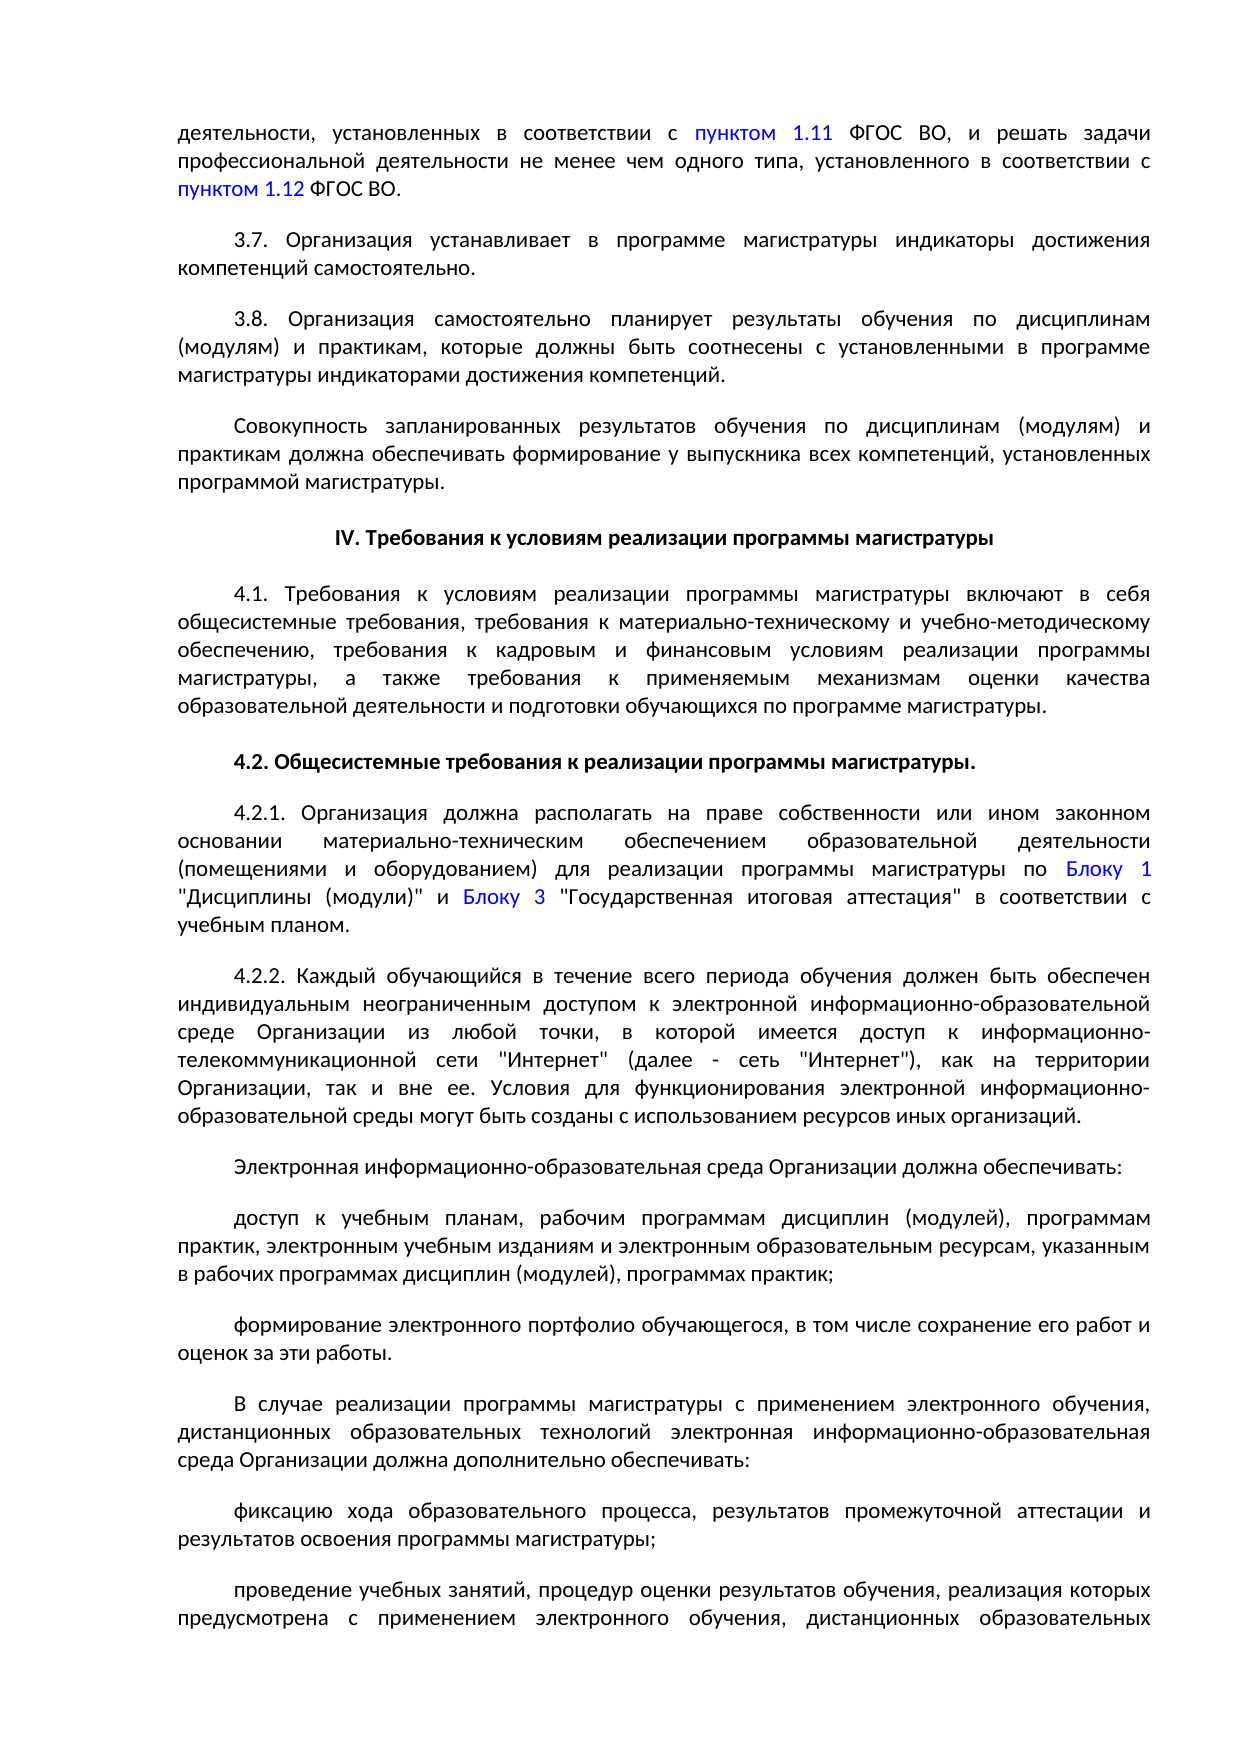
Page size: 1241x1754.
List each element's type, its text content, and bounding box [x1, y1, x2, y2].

text 4.1. Требования к условиям реализации программы магистратуры включают в себя общесистемные требования, требования к материально-техническому и учебно-методическому обеспечению, требования к кадровым и финансовым условиям реализации программы магистратуры, а также требования к применяемым механизмам оценки качества образовательной деятельности и подготовки обучающихся по программе магистратуры. [177, 579, 1152, 719]
text 4.2.1. Организация должна располагать на праве собственности или ином законном основании материально-техническим обеспечением образовательной деятельности (помещениями и оборудованием) для реализации программы магистратуры по Блоку 1 "Дисциплины (модули)" и Блоку 3 "Государственная итоговая аттестация" в соответствии с учебным планом. [177, 798, 1152, 938]
text доступ к учебным планам, рабочим программам дисциплин (модулей), программам практик, электронным учебным изданиям и электронным образовательным ресурсам, указанным в рабочих программах дисциплин (модулей), программах практик; [177, 1203, 1152, 1287]
text Совокупность запланированных результатов обучения по дисциплинам (модулям) и практикам должна обеспечивать формирование у выпускника всех компетенций, установленных программой магистратуры. [177, 411, 1152, 495]
text 3.7. Организация устанавливает в программе магистратуры индикаторы достижения компетенций самостоятельно. [177, 225, 1152, 281]
title 4.2. Общесистемные требования к реализации программы магистратуры. [177, 747, 1152, 775]
text В случае реализации программы магистратуры с применением электронного обучения, дистанционных образовательных технологий электронная информационно-образовательная среда Организации должна дополнительно обеспечивать: [177, 1389, 1152, 1473]
title IV. Требования к условиям реализации программы магистратуры [177, 523, 1152, 551]
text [177, 1575, 1152, 1631]
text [177, 118, 1152, 202]
text 4.2.2. Каждый обучающийся в течение всего периода обучения должен быть обеспечен индивидуальным неограниченным доступом к электронной информационно-образовательной среде Организации из любой точки, в которой имеется доступ к информационно-телекоммуникационной сети "Интернет" (далее - сеть "Интернет"), как на территории Организации, так и вне ее. Условия для функционирования электронной информационно-образовательной среды могут быть созданы с использованием ресурсов иных организаций. [177, 961, 1152, 1129]
text 3.8. Организация самостоятельно планирует результаты обучения по дисциплинам (модулям) и практикам, которые должны быть соотнесены с установленными в программе магистратуры индикаторами достижения компетенций. [177, 304, 1152, 388]
text Электронная информационно-образовательная среда Организации должна обеспечивать: [177, 1152, 1152, 1180]
text формирование электронного портфолио обучающегося, в том числе сохранение его работ и оценок за эти работы. [177, 1310, 1152, 1366]
text фиксацию хода образовательного процесса, результатов промежуточной аттестации и результатов освоения программы магистратуры; [177, 1496, 1152, 1552]
